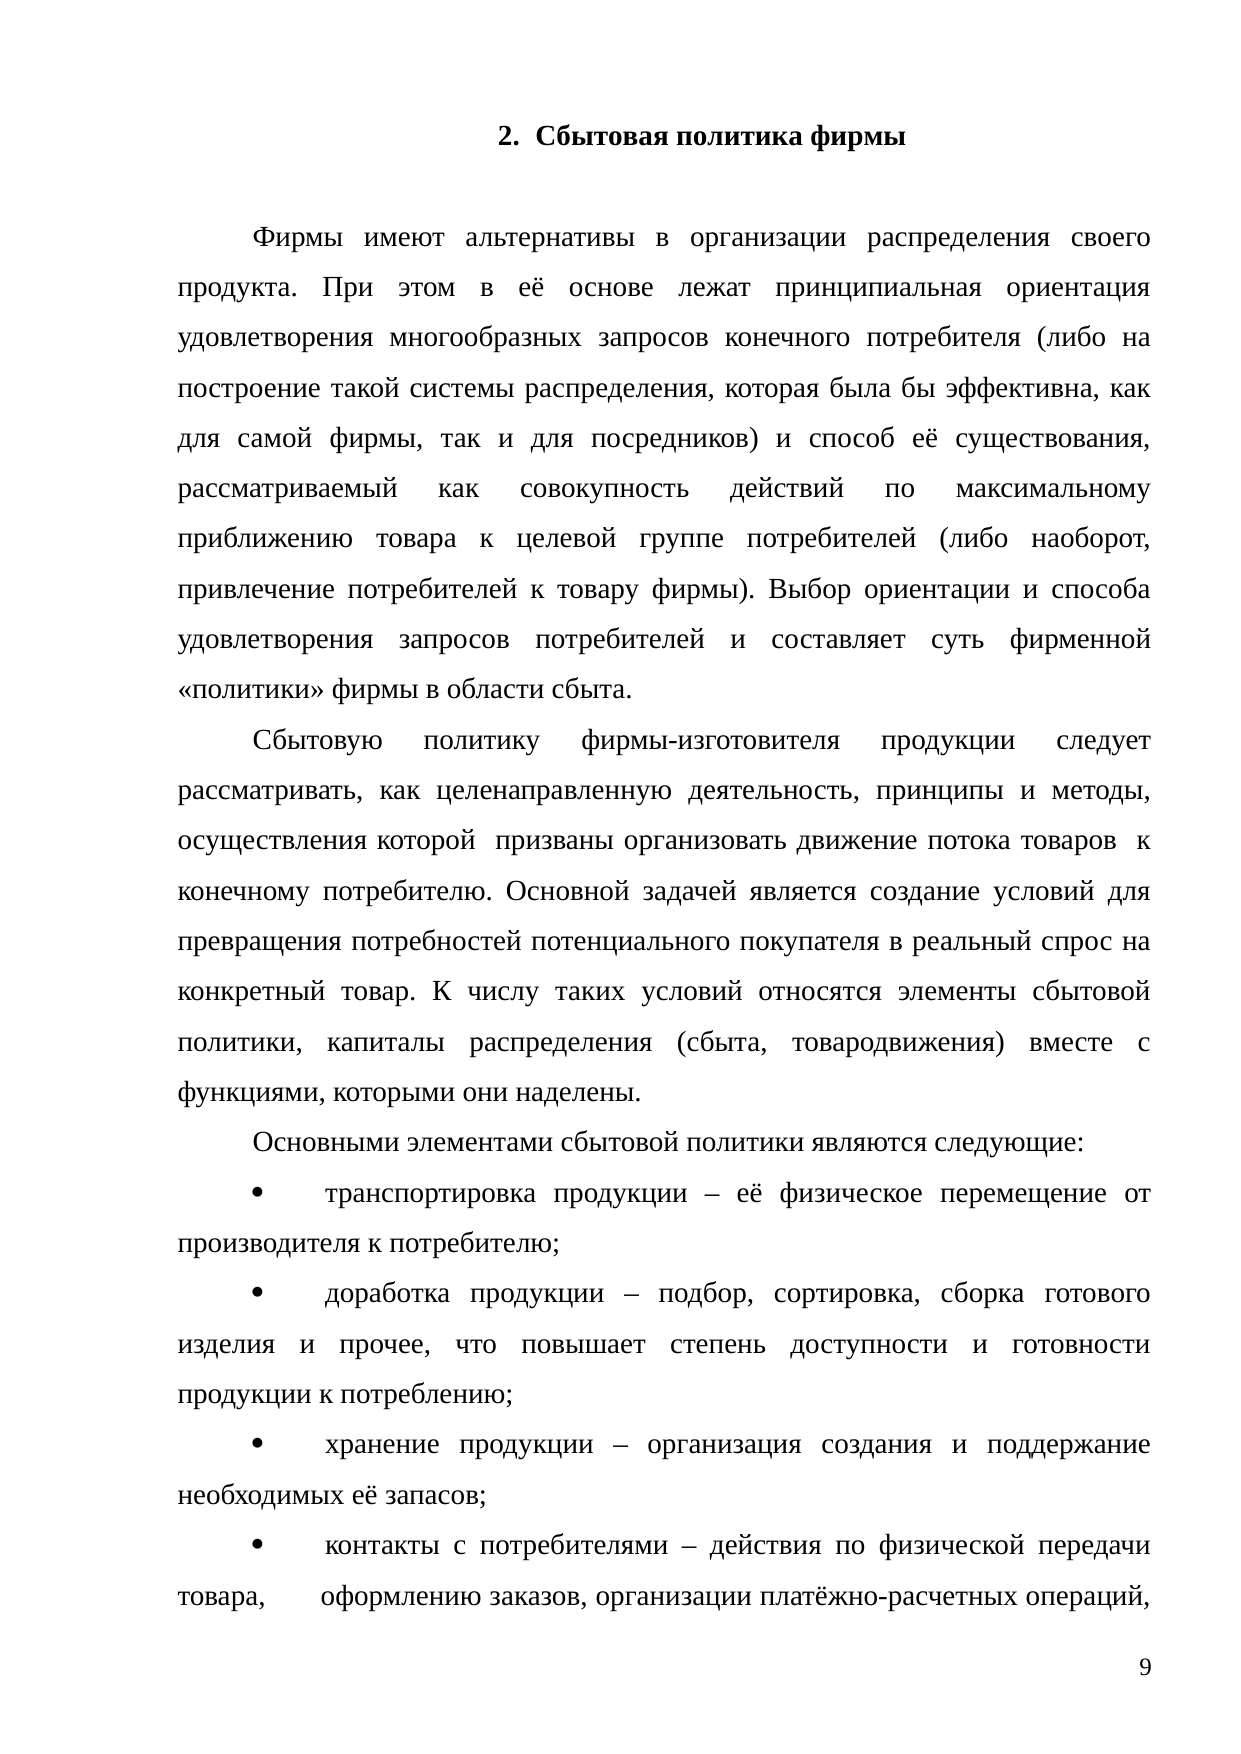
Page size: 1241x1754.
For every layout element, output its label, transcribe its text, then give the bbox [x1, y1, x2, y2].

list хранение продукции – организация создания и поддержание необходимых её запасов; [177, 1426, 1152, 1510]
text Фирмы имеют альтернативы в организации распределения своего продукта. При этом в её основе лежат принципиальная ориентация удовлетворения многообразных запросов конечного потребителя (либо на построение такой системы распределения, которая была бы эффективна, как для самой фирмы, так и для посредников) и способ её существования, рассматриваемый как совокупность действий по максимальному приближению товара к целевой группе потребителей (либо наоборот, привлечение потребителей к товару фирмы). Выбор ориентации и способа удовлетворения запросов потребителей и составляет суть фирменной «политики» фирмы в области сбыта. [177, 219, 1152, 705]
list Сбытовая политика фирмы [177, 118, 1152, 152]
list транспортировка продукции – её физическое перемещение от производителя к потребителю; [177, 1175, 1152, 1259]
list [177, 1527, 1152, 1611]
text Основными элементами сбытовой политики являются следующие: [177, 1124, 1152, 1158]
list доработка продукции – подбор, сортировка, сборка готового изделия и прочее, что повышает степень доступности и готовности продукции к потреблению; [177, 1275, 1152, 1410]
text Сбытовую политику фирмы-изготовителя продукции следует рассматривать, как целенаправленную деятельность, принципы и методы, осуществления которой призваны организовать движение потока товаров к конечному потребителю. Основной задачей является создание условий для превращения потребностей потенциального покупателя в реальный спрос на конкретный товар. К числу таких условий относятся элементы сбытовой политики, капиталы распределения (сбыта, товародвижения) вместе с функциями, которыми они наделены. [177, 722, 1152, 1108]
